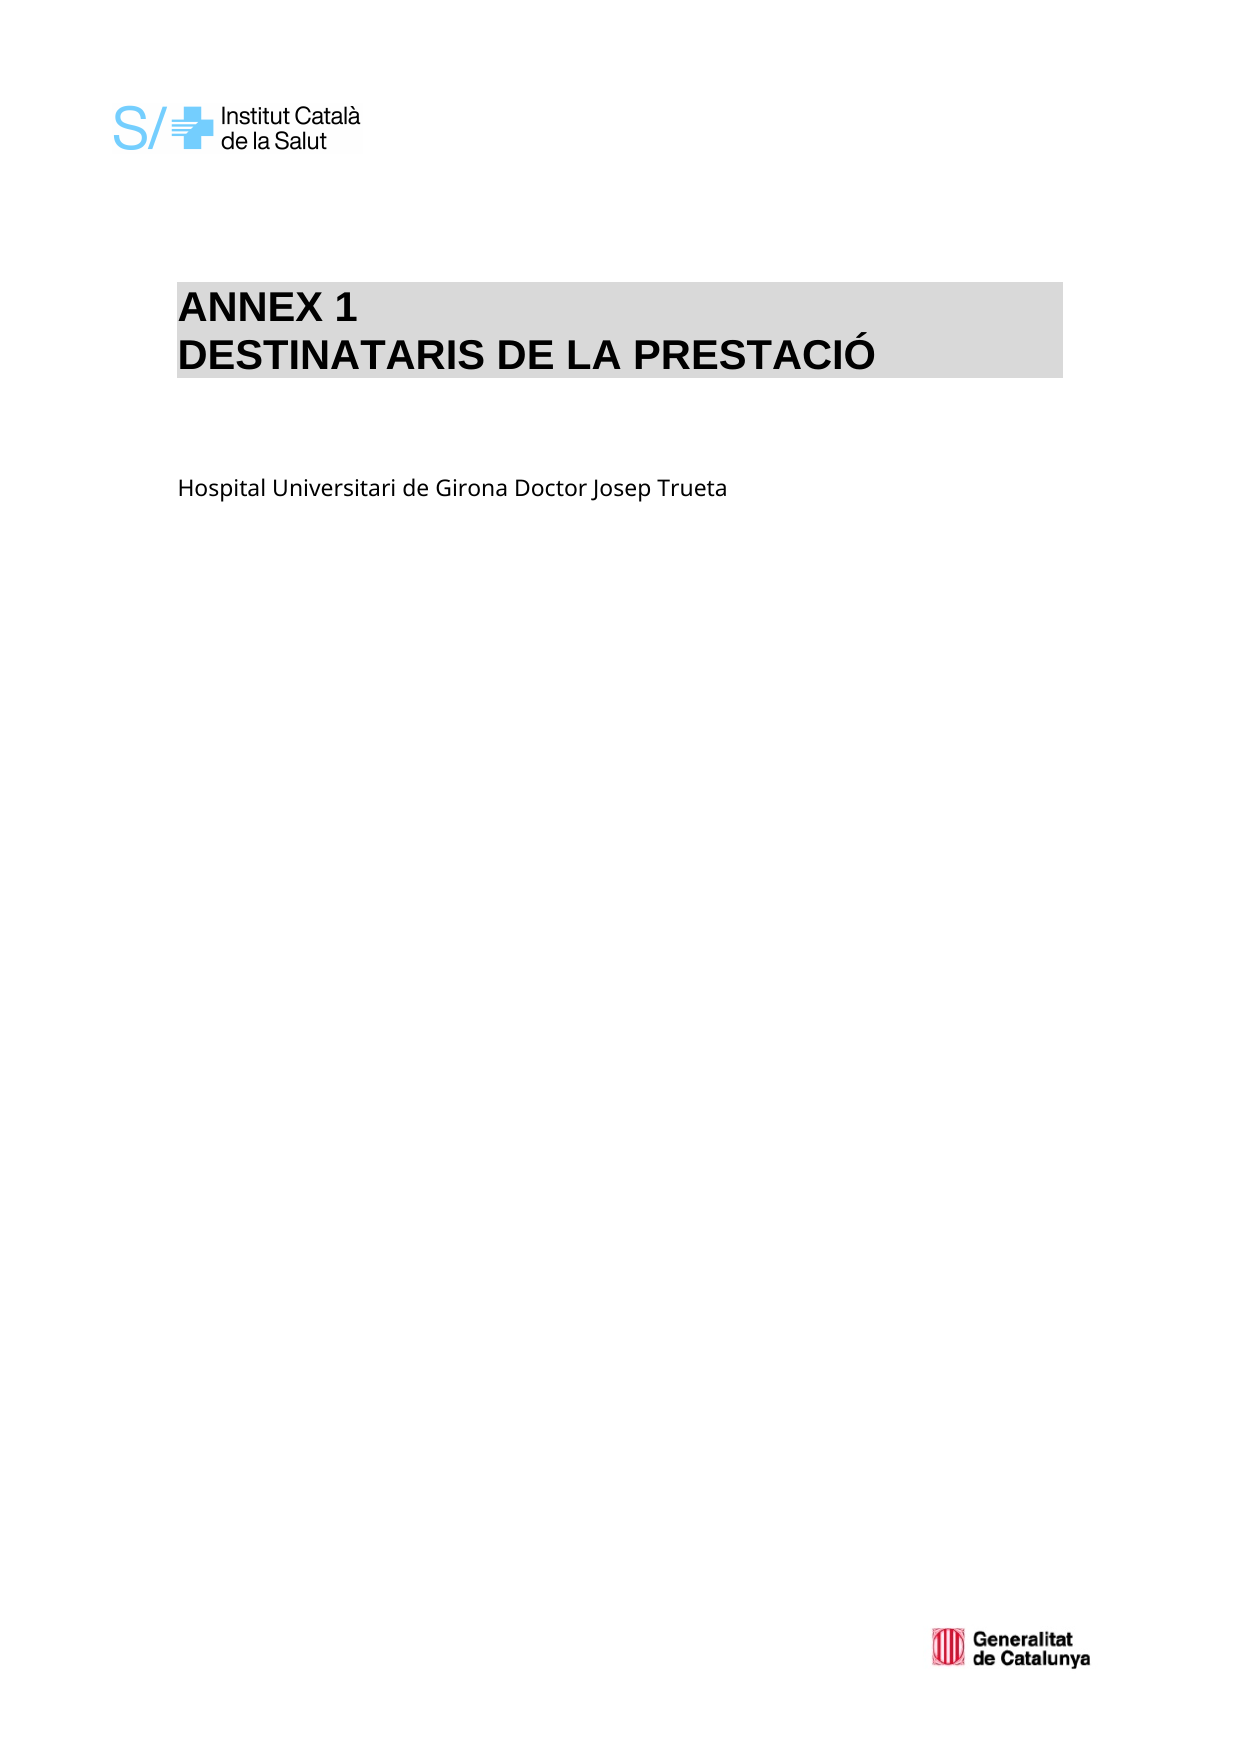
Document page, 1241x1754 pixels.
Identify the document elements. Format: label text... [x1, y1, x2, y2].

text ANNEX 1 [177, 282, 1063, 330]
picture [893, 1621, 1129, 1674]
picture [112, 103, 363, 154]
text DESTINATARIS DE LA PRESTACIÓ [177, 330, 1063, 378]
text Hospital Universitari de Girona Doctor Josep Trueta [177, 472, 1063, 503]
